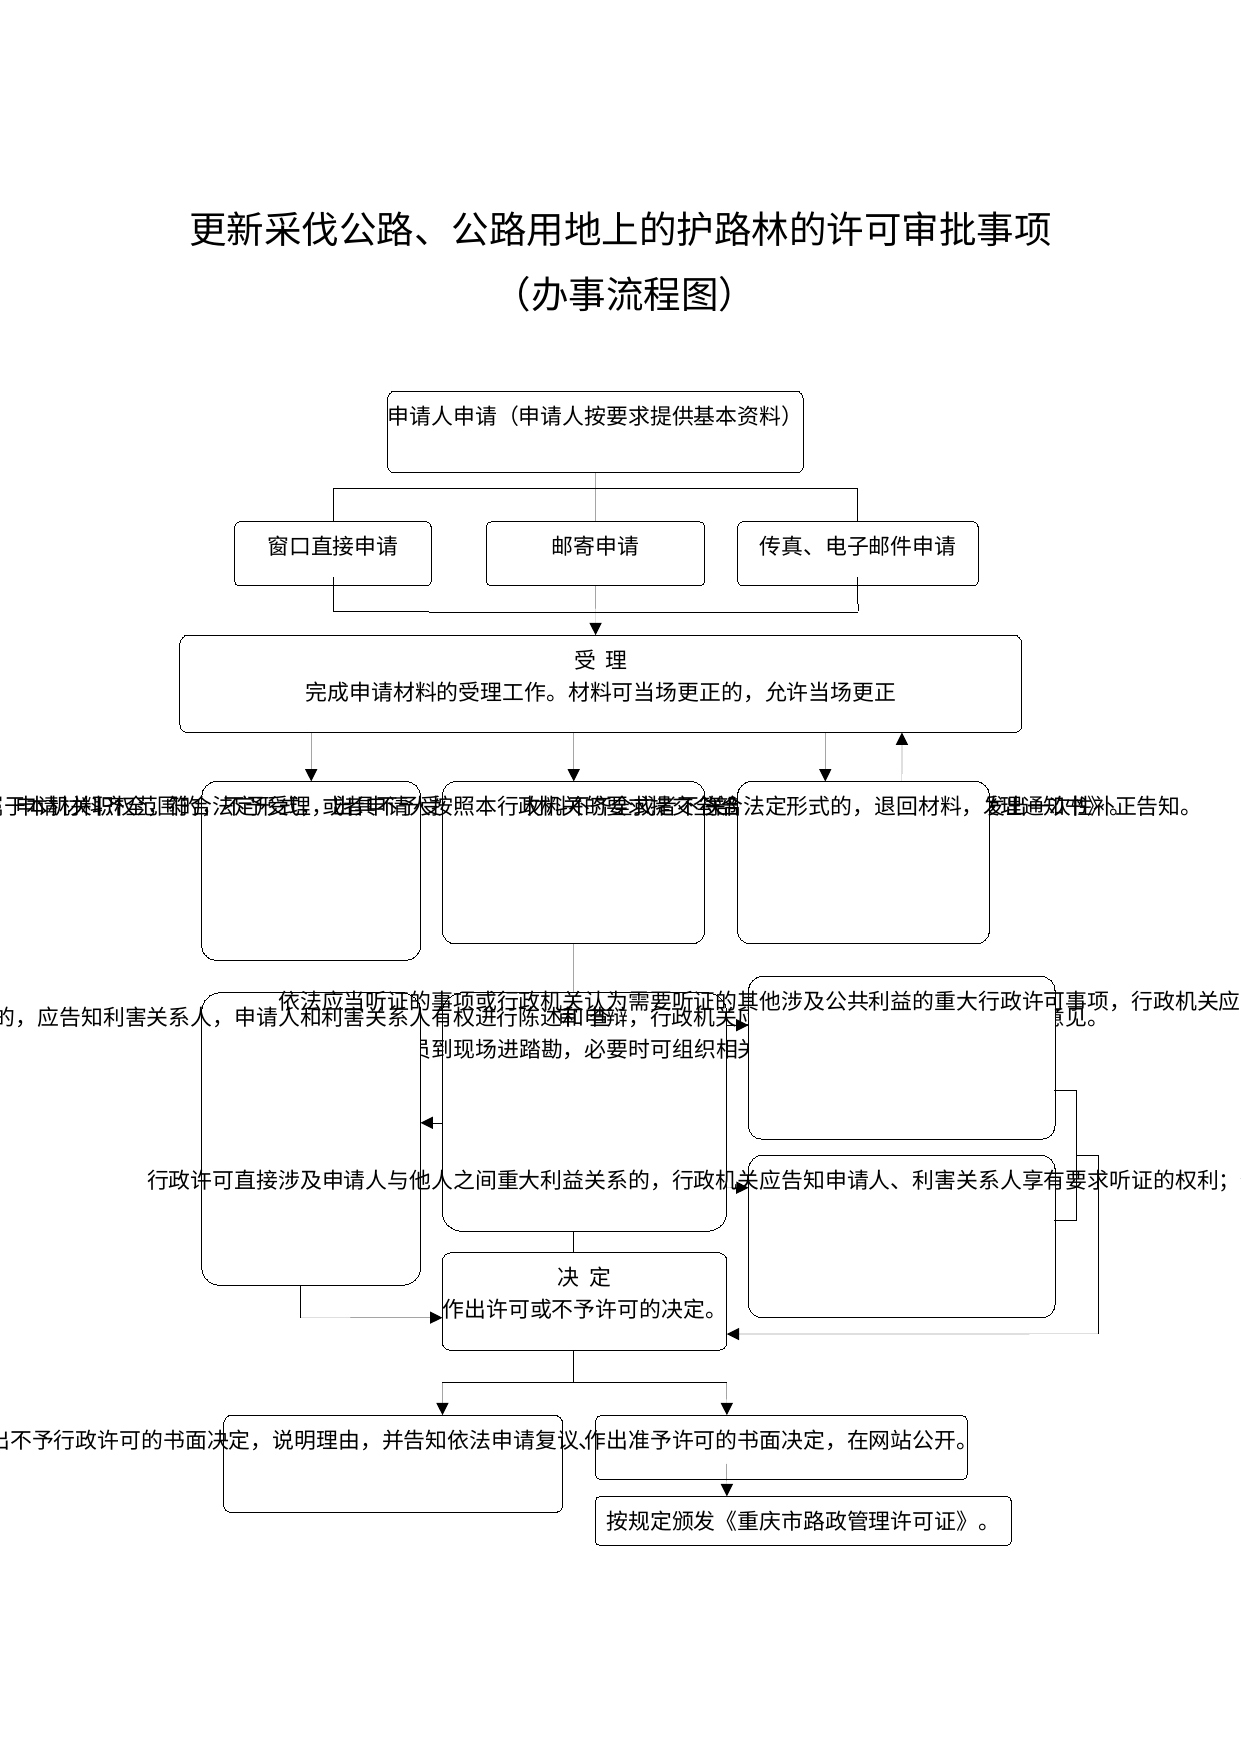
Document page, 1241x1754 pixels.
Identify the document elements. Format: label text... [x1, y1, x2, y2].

text 更新采伐公路、公路用地上的护路林的许可审批事项 [187, 194, 1053, 259]
text （办事流程图） [187, 259, 1053, 324]
